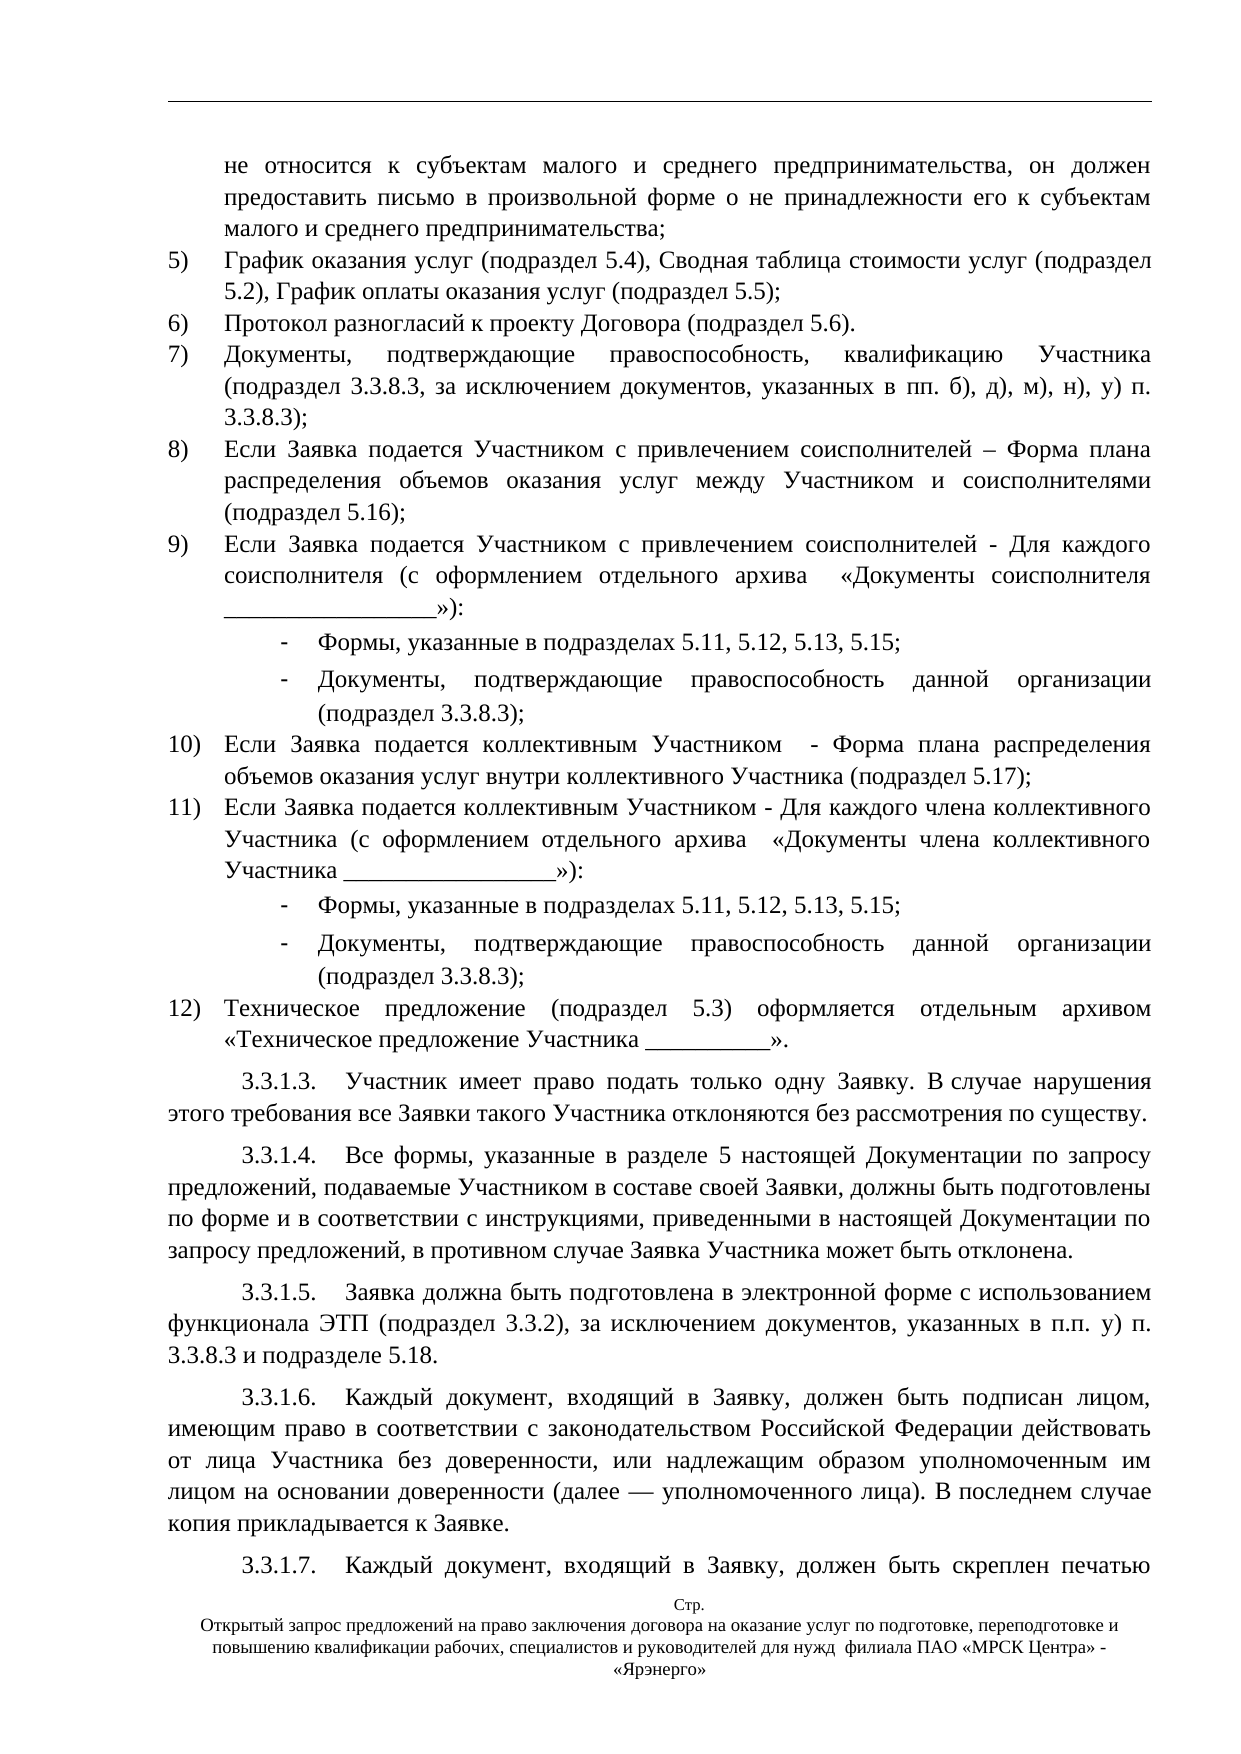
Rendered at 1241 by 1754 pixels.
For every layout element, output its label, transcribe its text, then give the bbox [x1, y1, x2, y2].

list Участник имеет право подать только одну Заявку. В случае нарушения этого требования все Заявки такого Участника отклоняются без рассмотрения по существу. [168, 1066, 1152, 1127]
list Если Заявка подается коллективным Участником - Для каждого члена коллективного Участника (с оформлением отдельного архива «Документы члена коллективного Участника _________________»): [168, 792, 1152, 884]
list Если Заявка подается Участником с привлечением соисполнителей - Для каждого соисполнителя (с оформлением отдельного архива «Документы соисполнителя _________________»): [168, 529, 1152, 621]
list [168, 150, 1152, 242]
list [168, 1550, 1152, 1579]
list Протокол разногласий к проекту Договора (подраздел 5.6). [168, 308, 1152, 337]
list Все формы, указанные в разделе 5 настоящей Документации по запросу предложений, подаваемые Участником в составе своей Заявки, должны быть подготовлены по форме и в соответствии с инструкциями, приведенными в настоящей Документации по запросу предложений, в противном случае Заявка Участника может быть отклонена. [168, 1140, 1152, 1263]
list Формы, указанные в подразделах 5.11, 5.12, 5.13, 5.15; [280, 887, 1152, 921]
list Техническое предложение (подраздел 5.3) оформляется отдельным архивом «Техническое предложение Участника __________». [168, 993, 1152, 1053]
list Если Заявка подается коллективным Участником - Форма плана распределения объемов оказания услуг внутри коллективного Участника (подраздел 5.17); [168, 729, 1152, 789]
list Документы, подтверждающие правоспособность, квалификацию Участника (подраздел 3.3.8.3, за исключением документов, указанных в пп. б), д), м), н), у) п. 3.3.8.3); [168, 339, 1152, 431]
list Документы, подтверждающие правоспособность данной организации (подраздел 3.3.8.3); [280, 924, 1152, 990]
list Документы, подтверждающие правоспособность данной организации (подраздел 3.3.8.3); [280, 661, 1152, 726]
list Если Заявка подается Участником с привлечением соисполнителей – Форма плана распределения объемов оказания услуг между Участником и соисполнителями (подраздел 5.16); [168, 434, 1152, 526]
list Формы, указанные в подразделах 5.11, 5.12, 5.13, 5.15; [280, 623, 1152, 657]
list Заявка должна быть подготовлена в электронной форме с использованием функционала ЭТП (подраздел 3.3.2), за исключением документов, указанных в п.п. у) п. 3.3.8.3 и подразделе 5.18. [168, 1277, 1152, 1368]
list Каждый документ, входящий в Заявку, должен быть подписан лицом, имеющим право в соответствии с законодательством Российской Федерации действовать от лица Участника без доверенности, или надлежащим образом уполномоченным им лицом на основании доверенности (далее — уполномоченного лица). В последнем случае копия прикладывается к Заявке. [168, 1382, 1152, 1537]
list График оказания услуг (подраздел 5.4), Сводная таблица стоимости услуг (подраздел 5.2), График оплаты оказания услуг (подраздел 5.5); [168, 245, 1152, 305]
